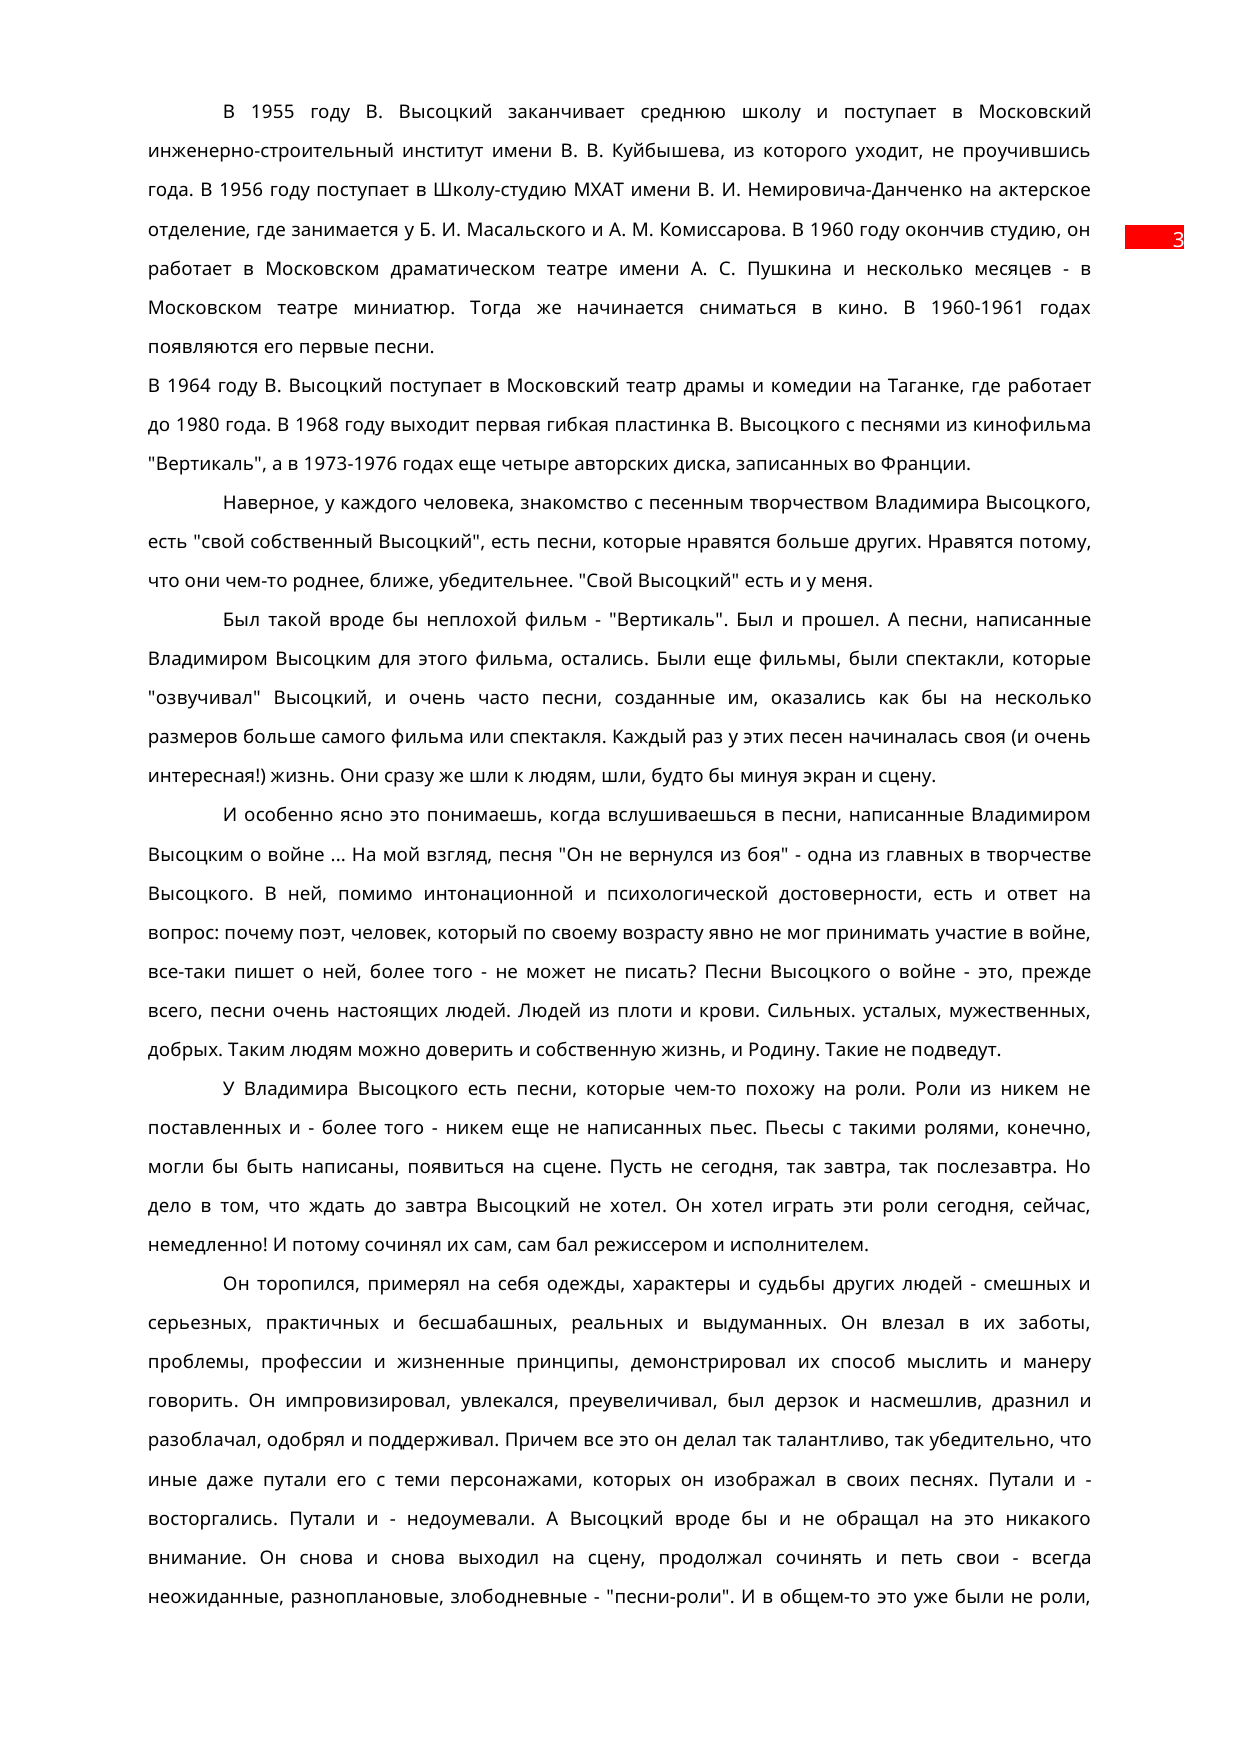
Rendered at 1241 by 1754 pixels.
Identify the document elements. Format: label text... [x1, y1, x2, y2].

text В 1955 году В. Высоцкий заканчивает среднюю школу и поступает в Московский инженерно-строительный институт имени В. В. Куйбышева, из которого уходит, не проучившись года. В 1956 году поступает в Школу-студию МХАТ имени В. И. Немировича-Данченко на актерское отделение, где занимается у Б. И. Масальского и А. М. Комиссарова. В 1960 году окончив студию, он работает в Московском драматическом театре имени А. С. Пушкина и несколько месяцев - в Московском театре миниатюр. Тогда же начинается сниматься в кино. В 1960-1961 годах появляются его первые песни. [148, 98, 1093, 359]
text Наверное, у каждого человека, знакомство с песенным творчеством Владимира Высоцкого, есть "свой собственный Высоцкий", есть песни, которые нравятся больше других. Нравятся потому, что они чем-то роднее, ближе, убедительнее. "Свой Высоцкий" есть и у меня. [148, 489, 1093, 593]
text В 1964 году В. Высоцкий поступает в Московский театр драмы и комедии на Таганке, где работает до 1980 года. В 1968 году выходит первая гибкая пластинка В. Высоцкого с песнями из кинофильма "Вертикаль", а в 1973-1976 годах еще четыре авторских диска, записанных во Франции. [148, 372, 1093, 476]
text И особенно ясно это понимаешь, когда вслушиваешься в песни, написанные Владимиром Высоцким о войне ... На мой взгляд, песня "Он не вернулся из боя" - одна из главных в творчестве Высоцкого. В ней, помимо интонационной и психологической достоверности, есть и ответ на вопрос: почему поэт, человек, который по своему возрасту явно не мог принимать участие в войне, все-таки пишет о ней, более того - не может не писать? Песни Высоцкого о войне - это, прежде всего, песни очень настоящих людей. Людей из плоти и крови. Сильных. усталых, мужественных, добрых. Таким людям можно доверить и собственную жизнь, и Родину. Такие не подведут. [148, 801, 1093, 1062]
text Был такой вроде бы неплохой фильм - "Вертикаль". Был и прошел. А песни, написанные Владимиром Высоцким для этого фильма, остались. Были еще фильмы, были спектакли, которые "озвучивал" Высоцкий, и очень часто песни, созданные им, оказались как бы на несколько размеров больше самого фильма или спектакля. Каждый раз у этих песен начиналась своя (и очень интересная!) жизнь. Они сразу же шли к людям, шли, будто бы минуя экран и сцену. [148, 606, 1093, 788]
text У Владимира Высоцкого есть песни, которые чем-то похожу на роли. Роли из никем не поставленных и - более того - никем еще не написанных пьес. Пьесы с такими ролями, конечно, могли бы быть написаны, появиться на сцене. Пусть не сегодня, так завтра, так послезавтра. Но дело в том, что ждать до завтра Высоцкий не хотел. Он хотел играть эти роли сегодня, сейчас, немедленно! И потому сочинял их сам, сам бал режиссером и исполнителем. [148, 1075, 1093, 1257]
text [148, 1270, 1093, 1609]
